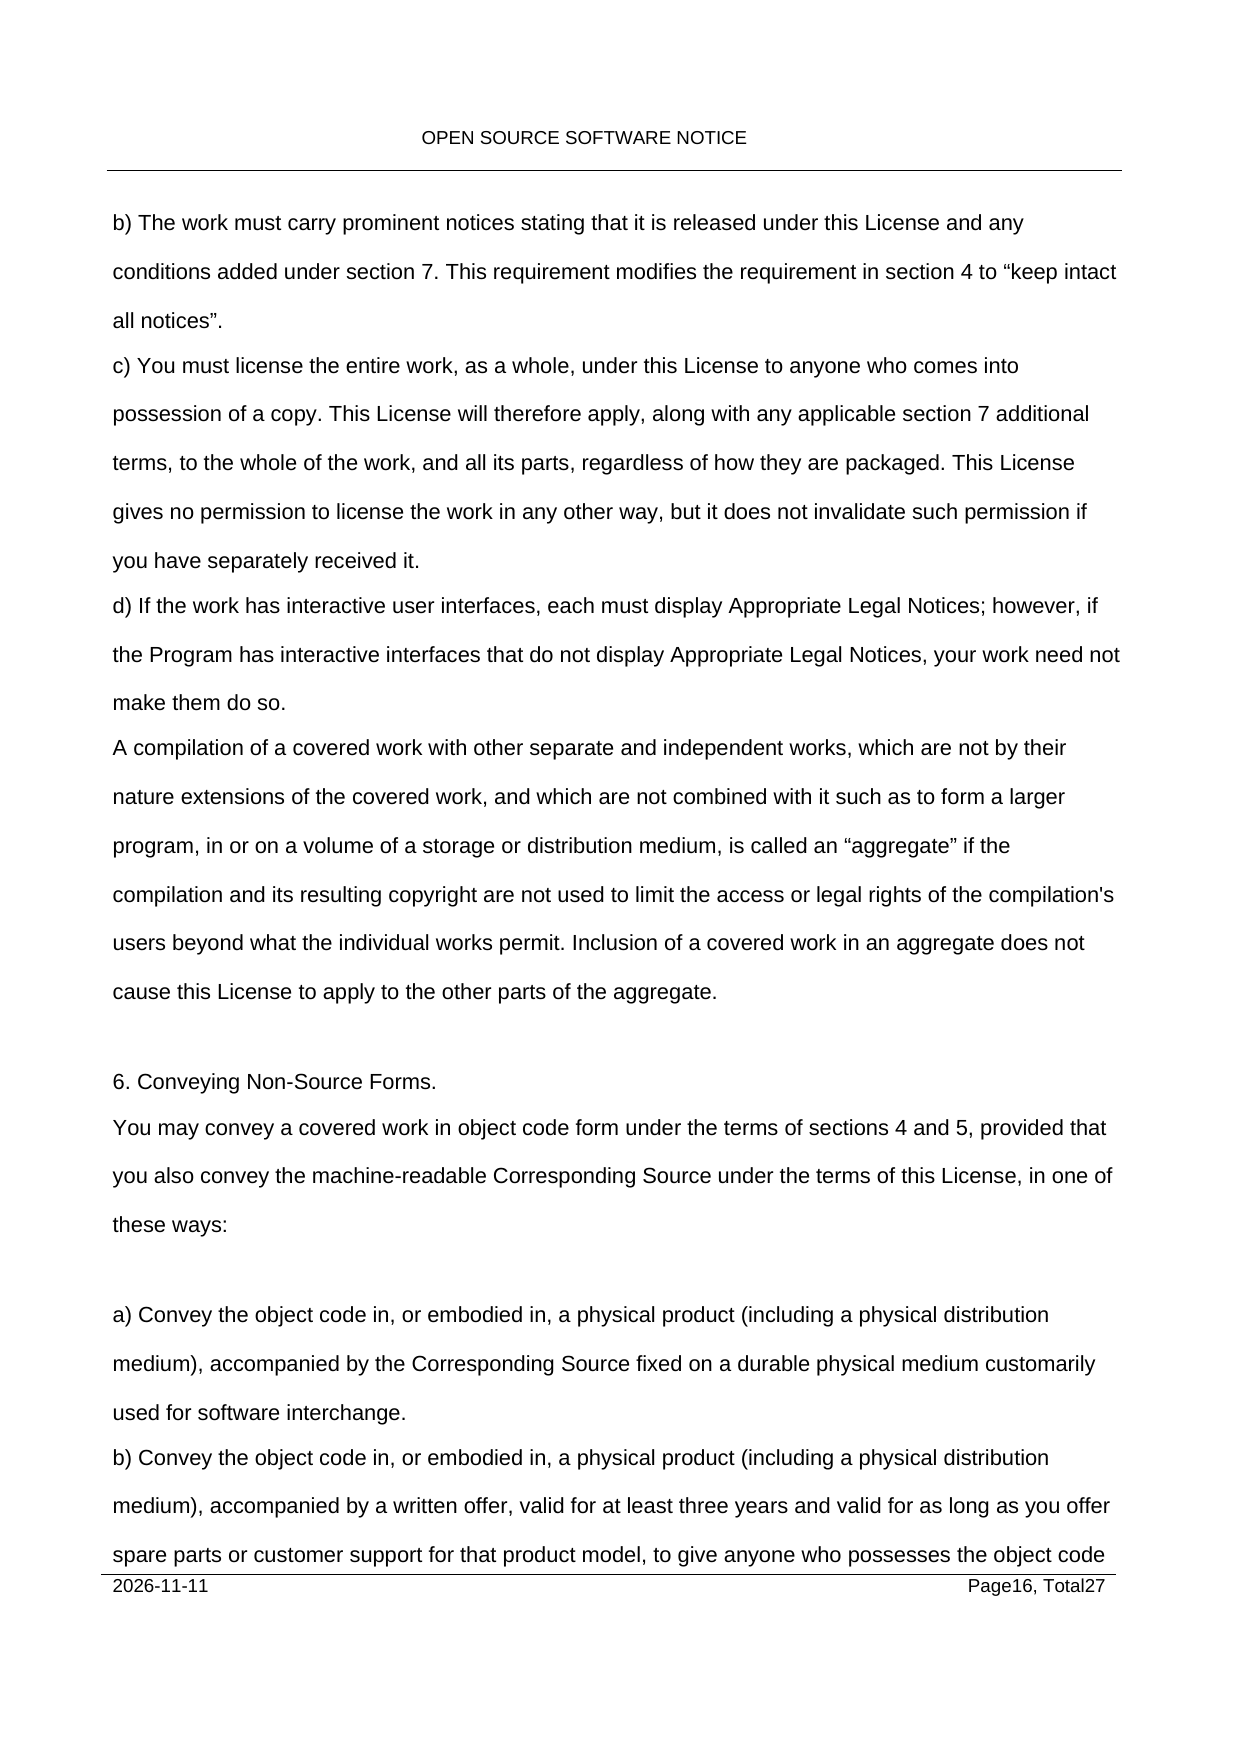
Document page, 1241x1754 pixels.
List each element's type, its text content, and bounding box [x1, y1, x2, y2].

text d) If the work has interactive user interfaces, each must display Appropriate Legal Notices; however, if the Program has interactive interfaces that do not display Appropriate Legal Notices, your work need not make them do so. [112, 589, 1128, 719]
text A compilation of a covered work with other separate and independent works, which are not by their nature extensions of the covered work, and which are not combined with it such as to form a larger program, in or on a volume of a storage or distribution medium, is called an “aggregate” if the compilation and its resulting copyright are not used to limit the access or legal rights of the compilation's users beyond what the individual works permit. Inclusion of a covered work in an aggregate does not cause this License to apply to the other parts of the aggregate. [112, 732, 1128, 1008]
text You may convey a covered work in object code form under the terms of sections 4 and 5, provided that you also convey the machine-readable Corresponding Source under the terms of this License, in one of these ways: [112, 1111, 1128, 1241]
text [112, 1441, 1128, 1571]
text c) You must license the entire work, as a whole, under this License to anyone who comes into possession of a copy. This License will therefore apply, along with any applicable section 7 additional terms, to the whole of the work, and all its parts, regardless of how they are packaged. This License gives no permission to license the work in any other way, but it does not invalidate such permission if you have separately received it. [112, 349, 1128, 576]
text b) The work must carry prominent notices stating that it is released under this License and any conditions added under section 7. This requirement modifies the requirement in section 4 to “keep intact all notices”. [112, 206, 1128, 336]
text 6. Conveying Non-Source Forms. [112, 1066, 1128, 1098]
text a) Convey the object code in, or embodied in, a physical product (including a physical distribution medium), accompanied by the Corresponding Source fixed on a durable physical medium customarily used for software interchange. [112, 1298, 1128, 1428]
